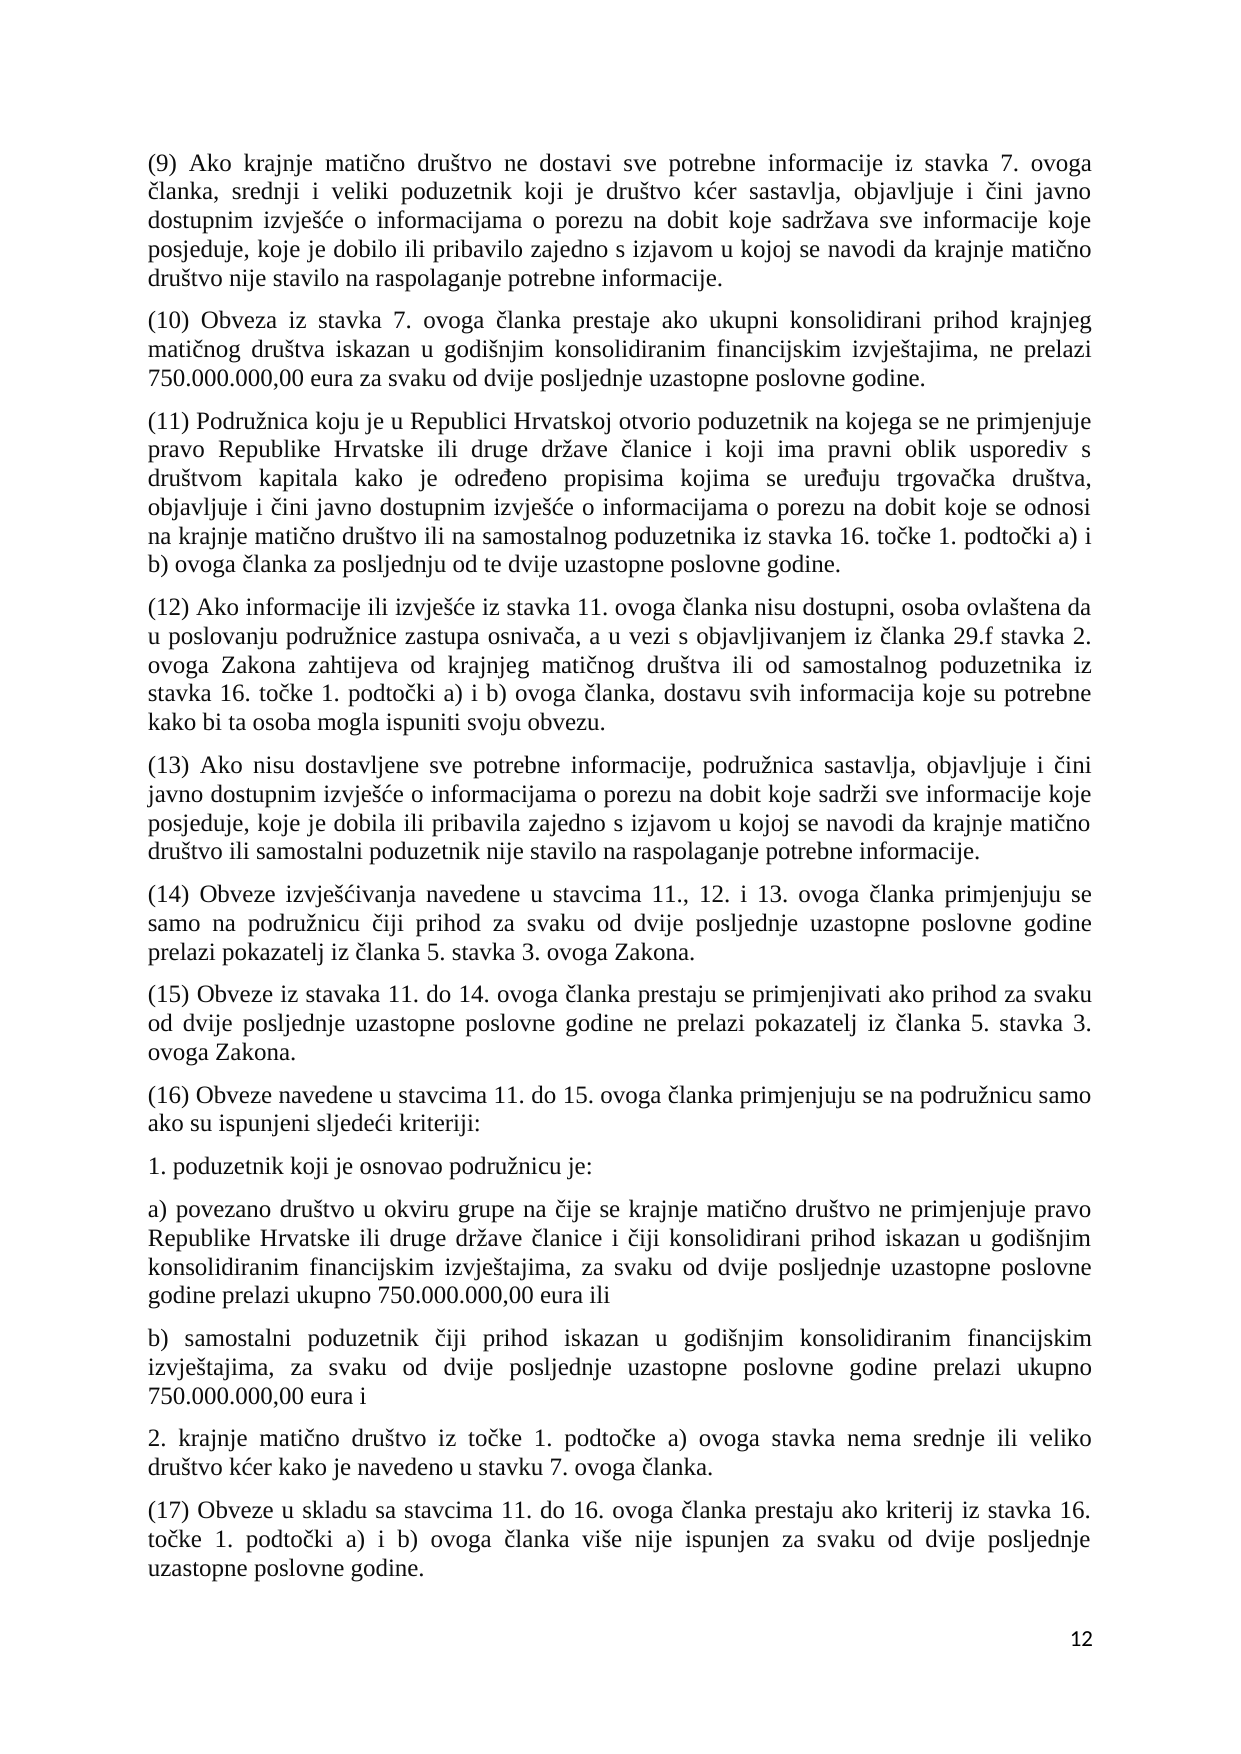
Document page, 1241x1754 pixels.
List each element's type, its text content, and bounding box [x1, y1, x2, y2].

text 2. krajnje matično društvo iz točke 1. podtočke a) ovoga stavka nema srednje ili veliko društvo kćer kako je navedeno u stavku 7. ovoga članka. [148, 1423, 1093, 1481]
text (14) Obveze izvješćivanja navedene u stavcima 11., 12. i 13. ovoga članka primjenjuju se samo na podružnicu čiji prihod za svaku od dvije posljednje uzastopne poslovne godine prelazi pokazatelj iz članka 5. stavka 3. ovoga Zakona. [148, 879, 1093, 965]
text (17) Obveze u skladu sa stavcima 11. do 16. ovoga članka prestaju ako kriterij iz stavka 16. točke 1. podtočki a) i b) ovoga članka više nije ispunjen za svaku od dvije posljednje uzastopne poslovne godine. [148, 1495, 1093, 1581]
text (13) Ako nisu dostavljene sve potrebne informacije, podružnica sastavlja, objavljuje i čini javno dostupnim izvješće o informacijama o porezu na dobit koje sadrži sve informacije koje posjeduje, koje je dobila ili pribavila zajedno s izjavom u kojoj se navodi da krajnje matično društvo ili samostalni poduzetnik nije stavilo na raspolaganje potrebne informacije. [148, 750, 1093, 865]
text (16) Obveze navedene u stavcima 11. do 15. ovoga članka primjenjuju se na podružnicu samo ako su ispunjeni sljedeći kriteriji: [148, 1080, 1093, 1137]
text b) samostalni poduzetnik čiji prihod iskazan u godišnjim konsolidiranim financijskim izvještajima, za svaku od dvije posljednje uzastopne poslovne godine prelazi ukupno 750.000.000,00 eura i [148, 1323, 1093, 1409]
text (15) Obveze iz stavaka 11. do 14. ovoga članka prestaju se primjenjivati ako prihod za svaku od dvije posljednje uzastopne poslovne godine ne prelazi pokazatelj iz članka 5. stavka 3. ovoga Zakona. [148, 979, 1093, 1066]
text (11) Podružnica koju je u Republici Hrvatskoj otvorio poduzetnik na kojega se ne primjenjuje pravo Republike Hrvatske ili druge države članice i koji ima pravni oblik usporediv s društvom kapitala kako je određeno propisima kojima se uređuju trgovačka društva, objavljuje i čini javno dostupnim izvješće o informacijama o porezu na dobit koje se odnosi na krajnje matično društvo ili na samostalnog poduzetnika iz stavka 16. točke 1. podtočki a) i b) ovoga članka za posljednju od te dvije uzastopne poslovne godine. [148, 406, 1093, 578]
text (9) Ako krajnje matično društvo ne dostavi sve potrebne informacije iz stavka 7. ovoga članka, srednji i veliki poduzetnik koji je društvo kćer sastavlja, objavljuje i čini javno dostupnim izvješće o informacijama o porezu na dobit koje sadržava sve informacije koje posjeduje, koje je dobilo ili pribavilo zajedno s izjavom u kojoj se navodi da krajnje matično društvo nije stavilo na raspolaganje potrebne informacije. [148, 148, 1093, 291]
text a) povezano društvo u okviru grupe na čije se krajnje matično društvo ne primjenjuje pravo Republike Hrvatske ili druge države članice i čiji konsolidirani prihod iskazan u godišnjim konsolidiranim financijskim izvještajima, za svaku od dvije posljednje uzastopne poslovne godine prelazi ukupno 750.000.000,00 eura ili [148, 1194, 1093, 1309]
text (10) Obveza iz stavka 7. ovoga članka prestaje ako ukupni konsolidirani prihod krajnjeg matičnog društva iskazan u godišnjim konsolidiranim financijskim izvještajima, ne prelazi 750.000.000,00 eura za svaku od dvije posljednje uzastopne poslovne godine. [148, 305, 1093, 392]
text (12) Ako informacije ili izvješće iz stavka 11. ovoga članka nisu dostupni, osoba ovlaštena da u poslovanju podružnice zastupa osnivača, a u vezi s objavljivanjem iz članka 29.f stavka 2. ovoga Zakona zahtijeva od krajnjeg matičnog društva ili od samostalnog poduzetnika iz stavka 16. točke 1. podtočki a) i b) ovoga članka, dostavu svih informacija koje su potrebne kako bi ta osoba mogla ispuniti svoju obvezu. [148, 592, 1093, 736]
text 1. poduzetnik koji je osnovao podružnicu je: [148, 1151, 1093, 1180]
